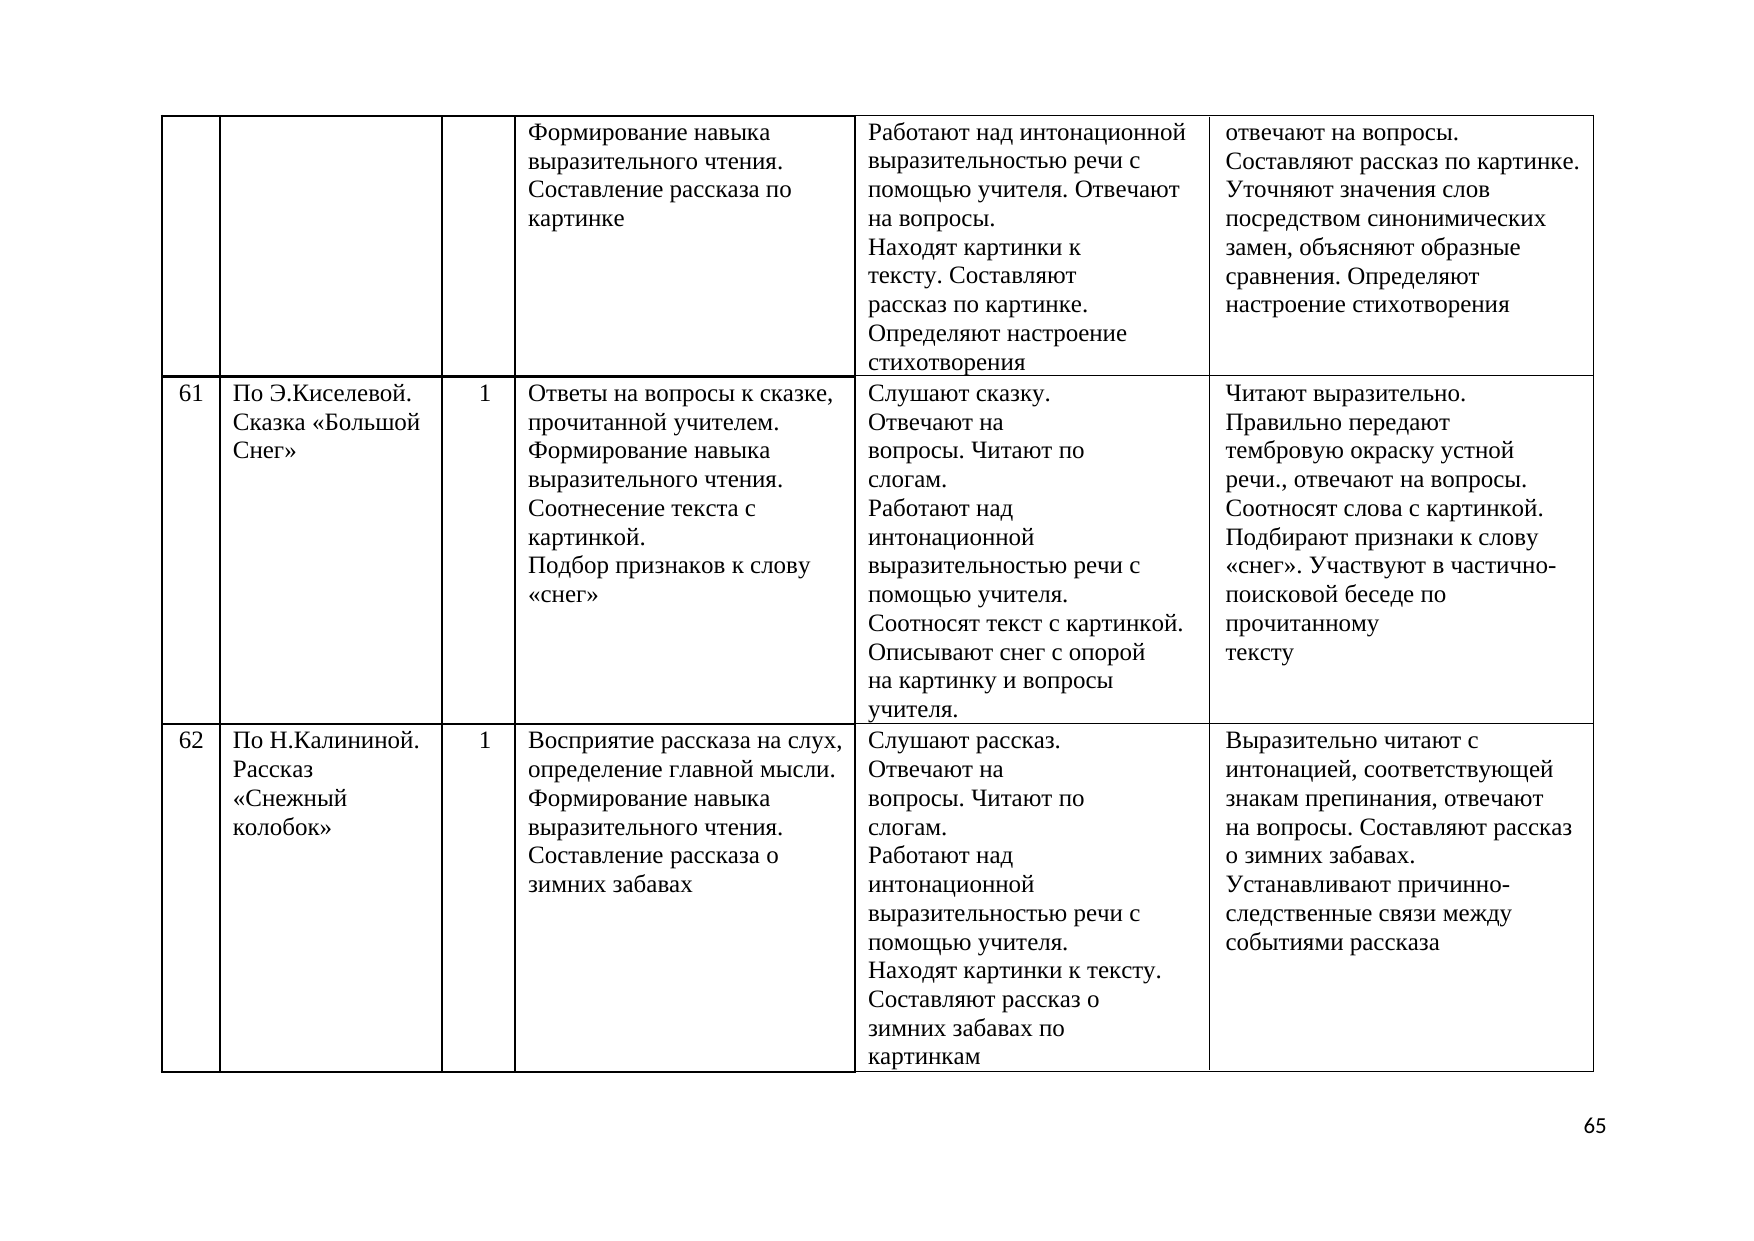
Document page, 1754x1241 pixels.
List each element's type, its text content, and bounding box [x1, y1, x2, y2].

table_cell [516, 117, 854, 375]
table_cell 1 [443, 378, 514, 723]
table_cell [856, 116, 1209, 375]
table_cell 61 [163, 378, 219, 723]
table_cell Читают выразительно. Правильно передают тембровую окраску устной речи., отвечают на вопросы. Соотносят слова с картинкой. Подбирают признаки к слову «снег». Участвуют в частично- поисковой беседе по прочитанному тексту [1210, 376, 1593, 723]
table_cell 62 [163, 725, 219, 1071]
table_cell Ответы на вопросы к сказке, прочитанной учителем. Формирование навыка выразительного чтения. Соотнесение текста с картинкой. Подбор признаков к слову «снег» [516, 378, 854, 723]
table_cell Восприятие рассказа на слух, определение главной мысли. Формирование навыка выразительного чтения. Составление рассказа о зимних забавах [516, 725, 854, 1071]
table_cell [1210, 116, 1593, 375]
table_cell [221, 117, 441, 375]
table_cell 1 [443, 725, 514, 1071]
table_cell По Э.Киселевой. Сказка «Большой Снег» [221, 378, 441, 723]
table_cell 1 [443, 117, 514, 375]
table_cell Выразительно читают с интонацией, соответствующей знакам препинания, отвечают на вопросы. Составляют рассказ о зимних забавах. Устанавливают причинно-следственные связи между событиями рассказа [1210, 724, 1593, 1071]
table_cell Слушают сказку. Отвечают на вопросы. Читают по слогам. Работают над интонационной выразительностью речи с помощью учителя. Соотносят текст с картинкой. Описывают снег с опорой на картинку и вопросы учителя. [856, 376, 1209, 723]
table_cell По Н.Калининой. Рассказ «Снежный колобок» [221, 725, 441, 1071]
table_cell 60 [163, 117, 219, 375]
table_cell Слушают рассказ. Отвечают на вопросы. Читают по слогам. Работают над интонационной выразительностью речи с помощью учителя. Находят картинки к тексту. Составляют рассказ о зимних забавах по картинкам [856, 724, 1210, 1071]
